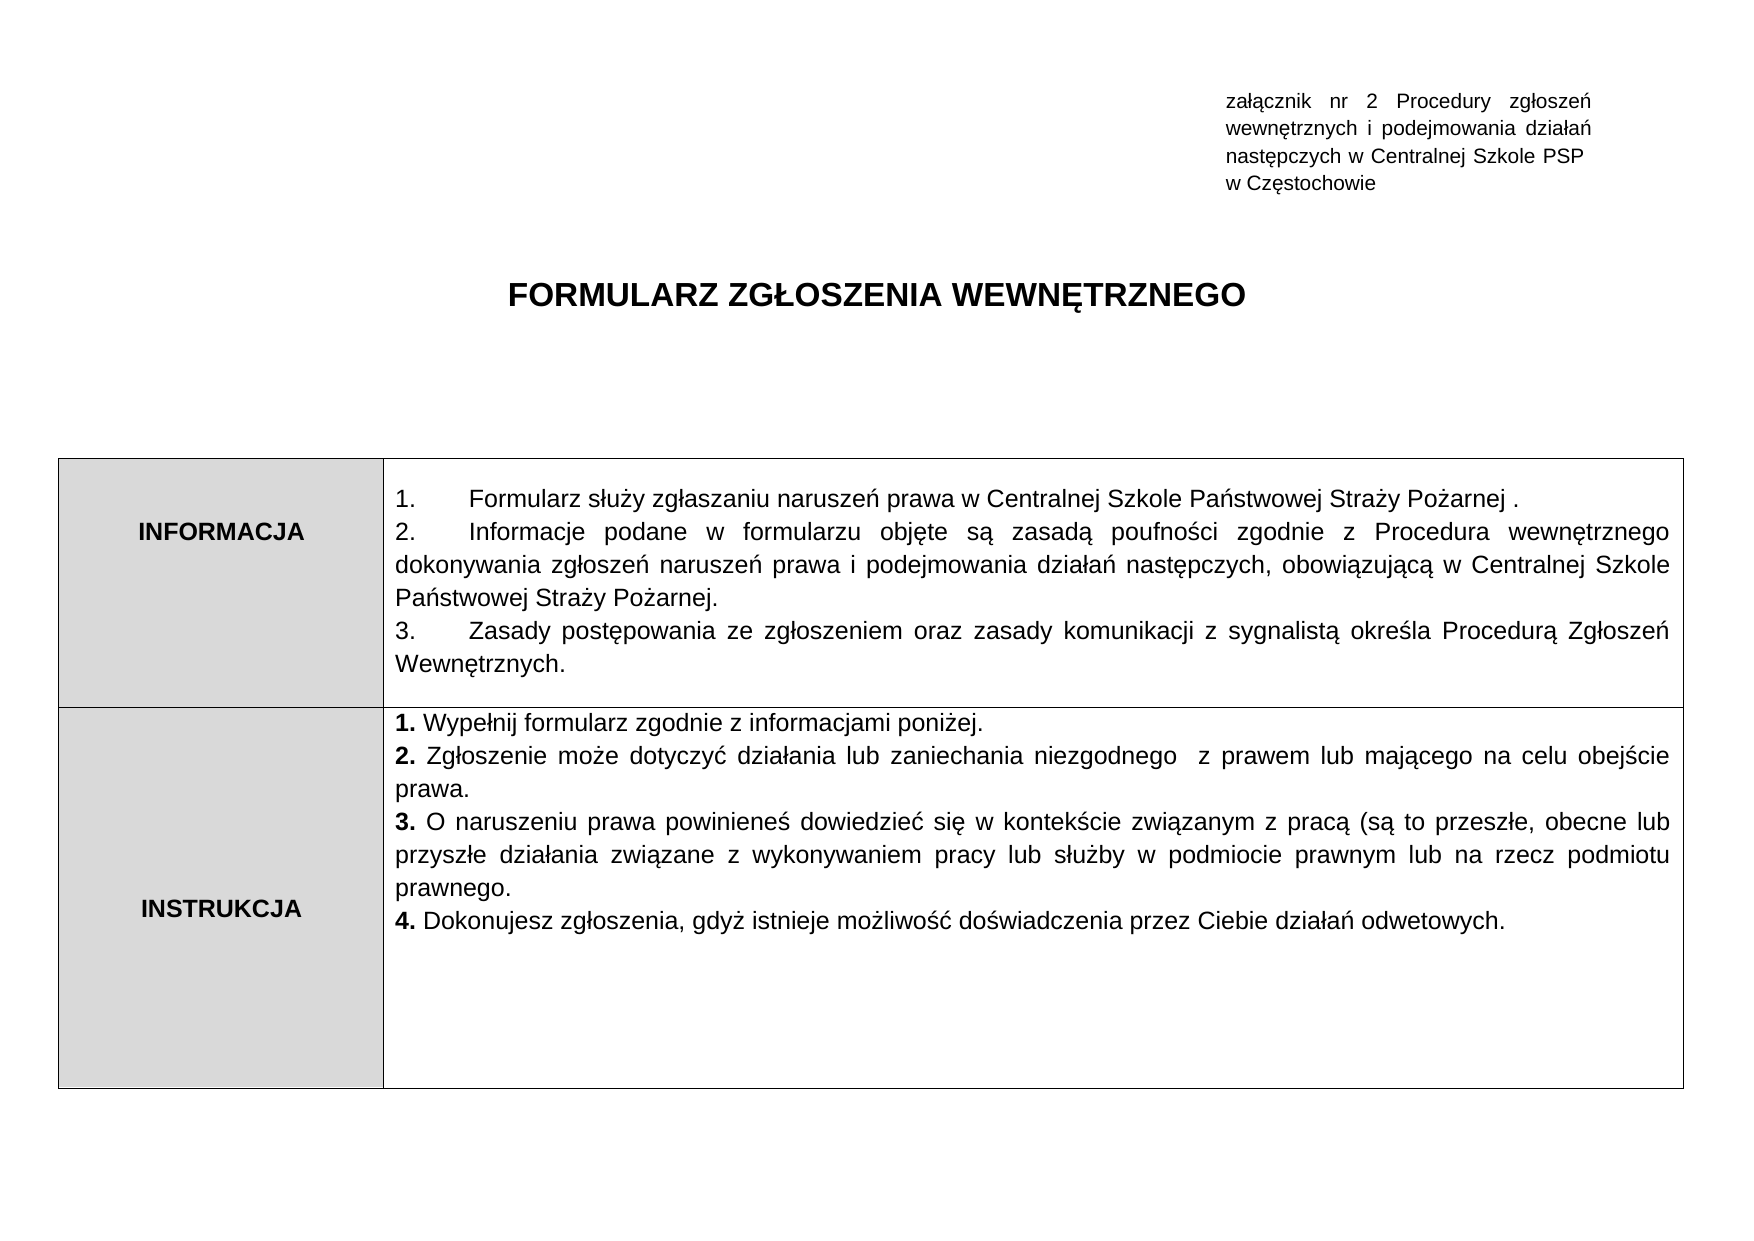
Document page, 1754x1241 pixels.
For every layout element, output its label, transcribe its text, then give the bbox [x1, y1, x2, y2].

text załącznik nr 2 Procedury zgłoszeń wewnętrznych i podejmowania działań następczych w Centralnej Szkole PSP w Częstochowie [1226, 89, 1592, 195]
text FORMULARZ ZGŁOSZENIA WEWNĘTRZNEGO [148, 276, 1606, 314]
table_cell INSTRUKCJA [59, 708, 383, 1087]
table_header Formularz służy zgłaszaniu naruszeń prawa w Centralnej Szkole Państwowej Straży Pożarnej . Informacje podane w formularzu objęte są zasadą poufności zgodnie z Procedura wewnętrznego dokonywania zgłoszeń naruszeń prawa i podejmowania działań następczych, obowiązującą w Centralnej Szkole Państwowej Straży Pożarnej. Zasady postępowania ze zgłoszeniem oraz zasady komunikacji z sygnalistą określa Procedurą Zgłoszeń Wewnętrznych. [384, 459, 1683, 707]
table_header INFORMACJA [59, 459, 383, 707]
table_cell 1. Wypełnij formularz zgodnie z informacjami poniżej. 2. Zgłoszenie może dotyczyć działania lub zaniechania niezgodnego z prawem lub mającego na celu obejście prawa. 3. O naruszeniu prawa powinieneś dowiedzieć się w kontekście związanym z pracą (są to przeszłe, obecne lub przyszłe działania związane z wykonywaniem pracy lub służby w podmiocie prawnym lub na rzecz podmiotu prawnego. 4. Dokonujesz zgłoszenia, gdyż istnieje możliwość doświadczenia przez Ciebie działań odwetowych. [384, 708, 1683, 1087]
